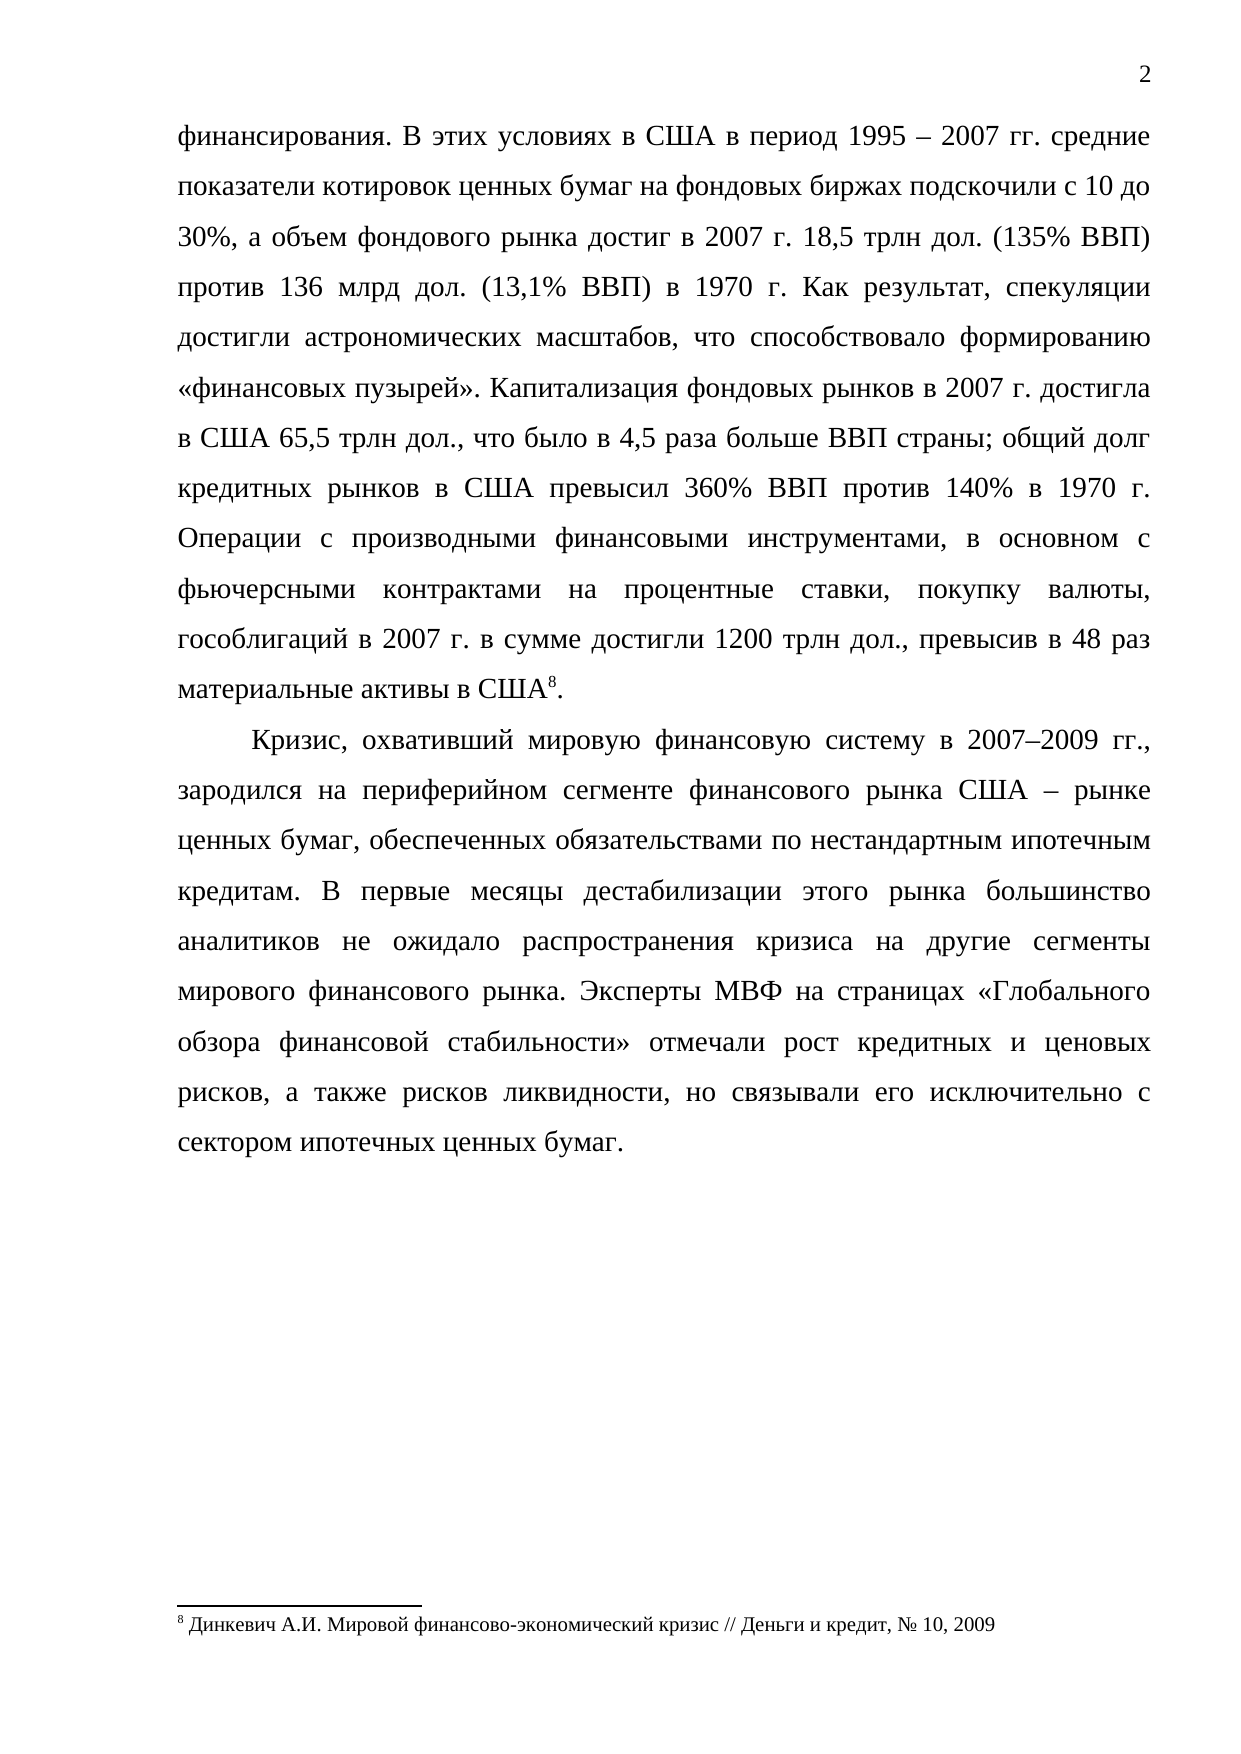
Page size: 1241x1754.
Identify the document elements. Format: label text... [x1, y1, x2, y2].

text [177, 118, 1152, 705]
text Кризис, охвативший мировую финансовую систему в 2007–2009 гг., зародился на периферийном сегменте финансового рынка США – рынке ценных бумаг, обеспеченных обязательствами по нестандартным ипотечным кредитам. В первые месяцы дестабилизации этого рынка большинство аналитиков не ожидало распространения кризиса на другие сегменты мирового финансового рынка. Эксперты МВФ на страницах «Глобального обзора финансовой стабильности» отмечали рост кредитных и ценовых рисков, а также рисков ликвидности, но связывали его исключительно с сектором ипотечных ценных бумаг. [177, 722, 1152, 1158]
